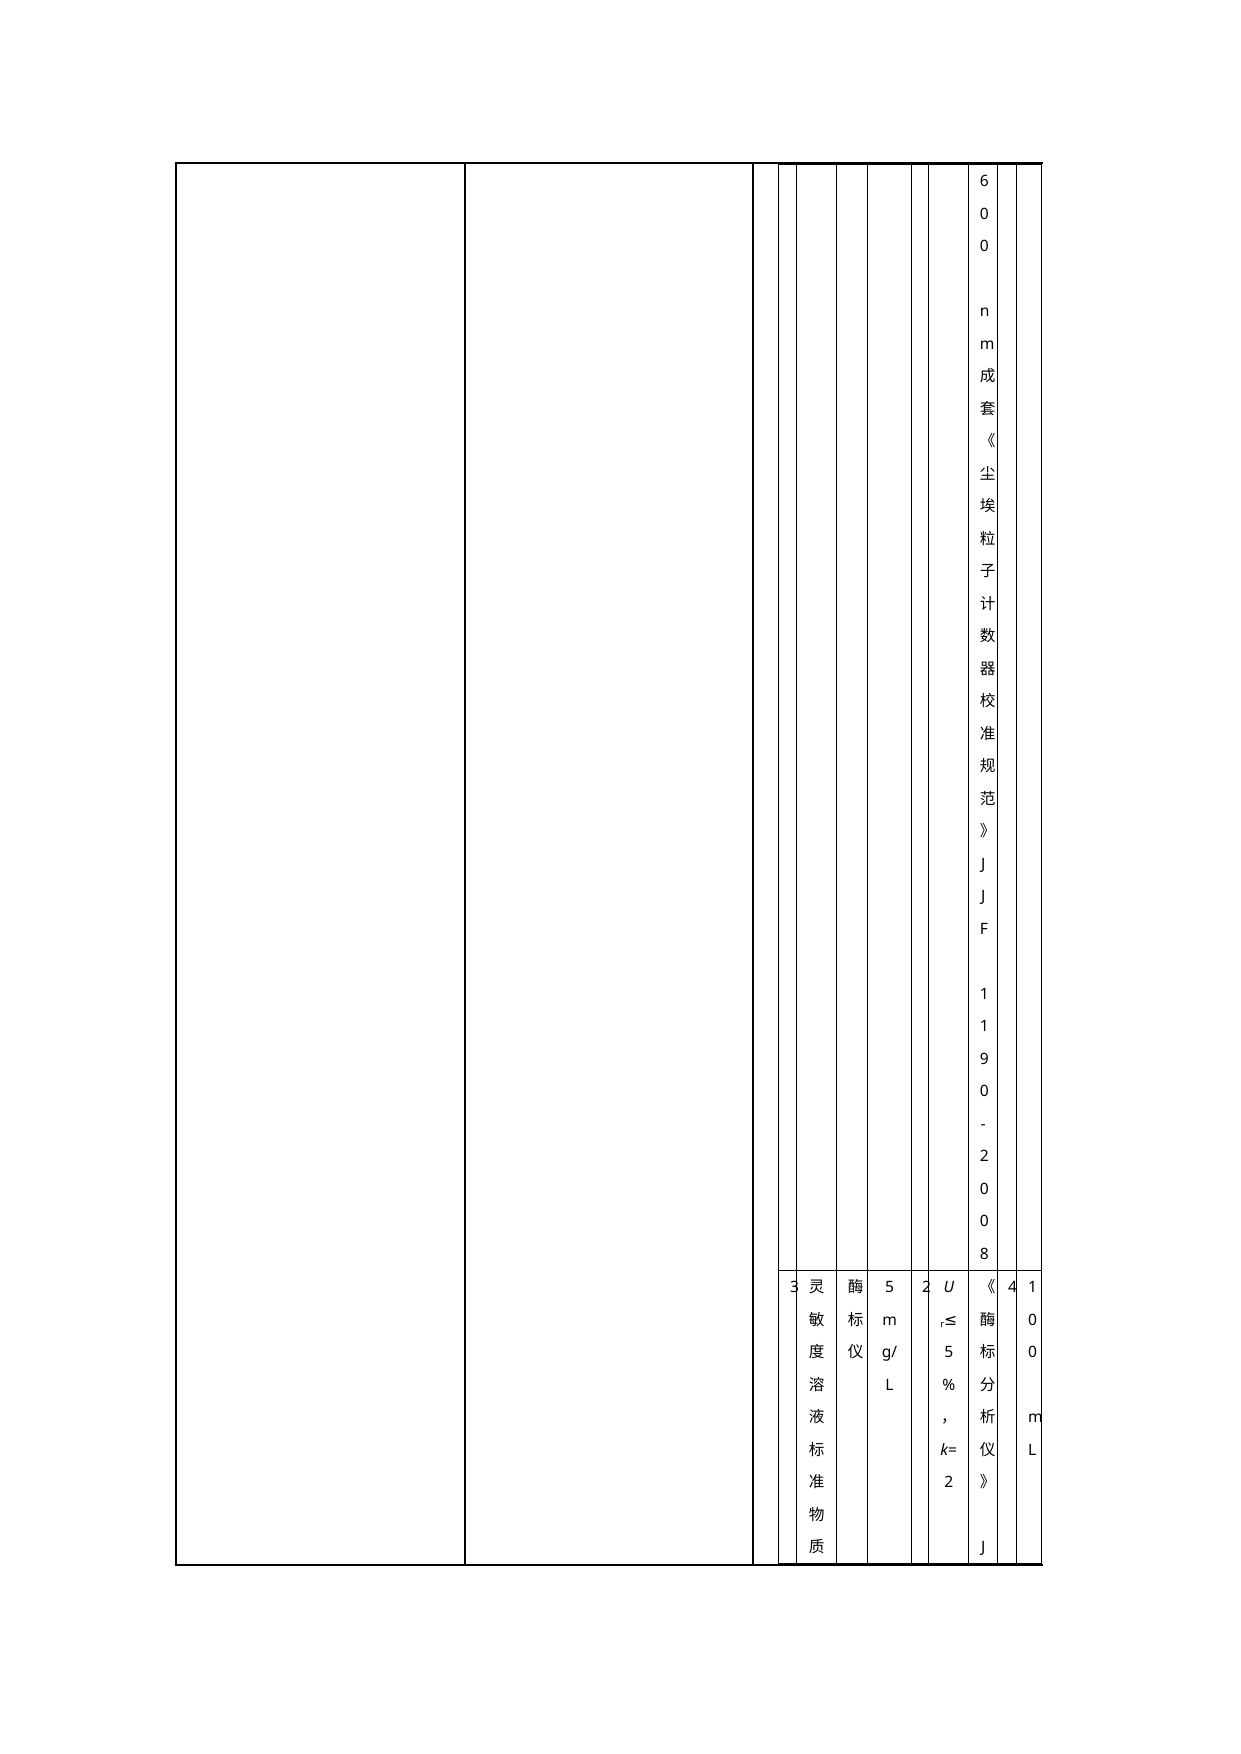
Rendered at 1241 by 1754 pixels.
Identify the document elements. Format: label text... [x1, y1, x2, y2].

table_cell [969, 165, 997, 1270]
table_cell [998, 1271, 1016, 1563]
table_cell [754, 164, 778, 1564]
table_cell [779, 1271, 796, 1563]
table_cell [797, 165, 836, 1270]
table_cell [868, 1271, 911, 1563]
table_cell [1017, 165, 1041, 1270]
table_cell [1017, 1271, 1041, 1563]
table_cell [837, 1271, 867, 1563]
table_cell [929, 165, 968, 1270]
table_cell [466, 164, 752, 1564]
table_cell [969, 1271, 997, 1563]
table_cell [837, 165, 867, 1270]
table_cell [779, 165, 796, 1270]
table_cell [797, 1271, 836, 1563]
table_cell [912, 1271, 928, 1563]
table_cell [912, 165, 928, 1270]
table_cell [868, 165, 911, 1270]
table_cell 1 [177, 164, 464, 1564]
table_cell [929, 1271, 968, 1563]
